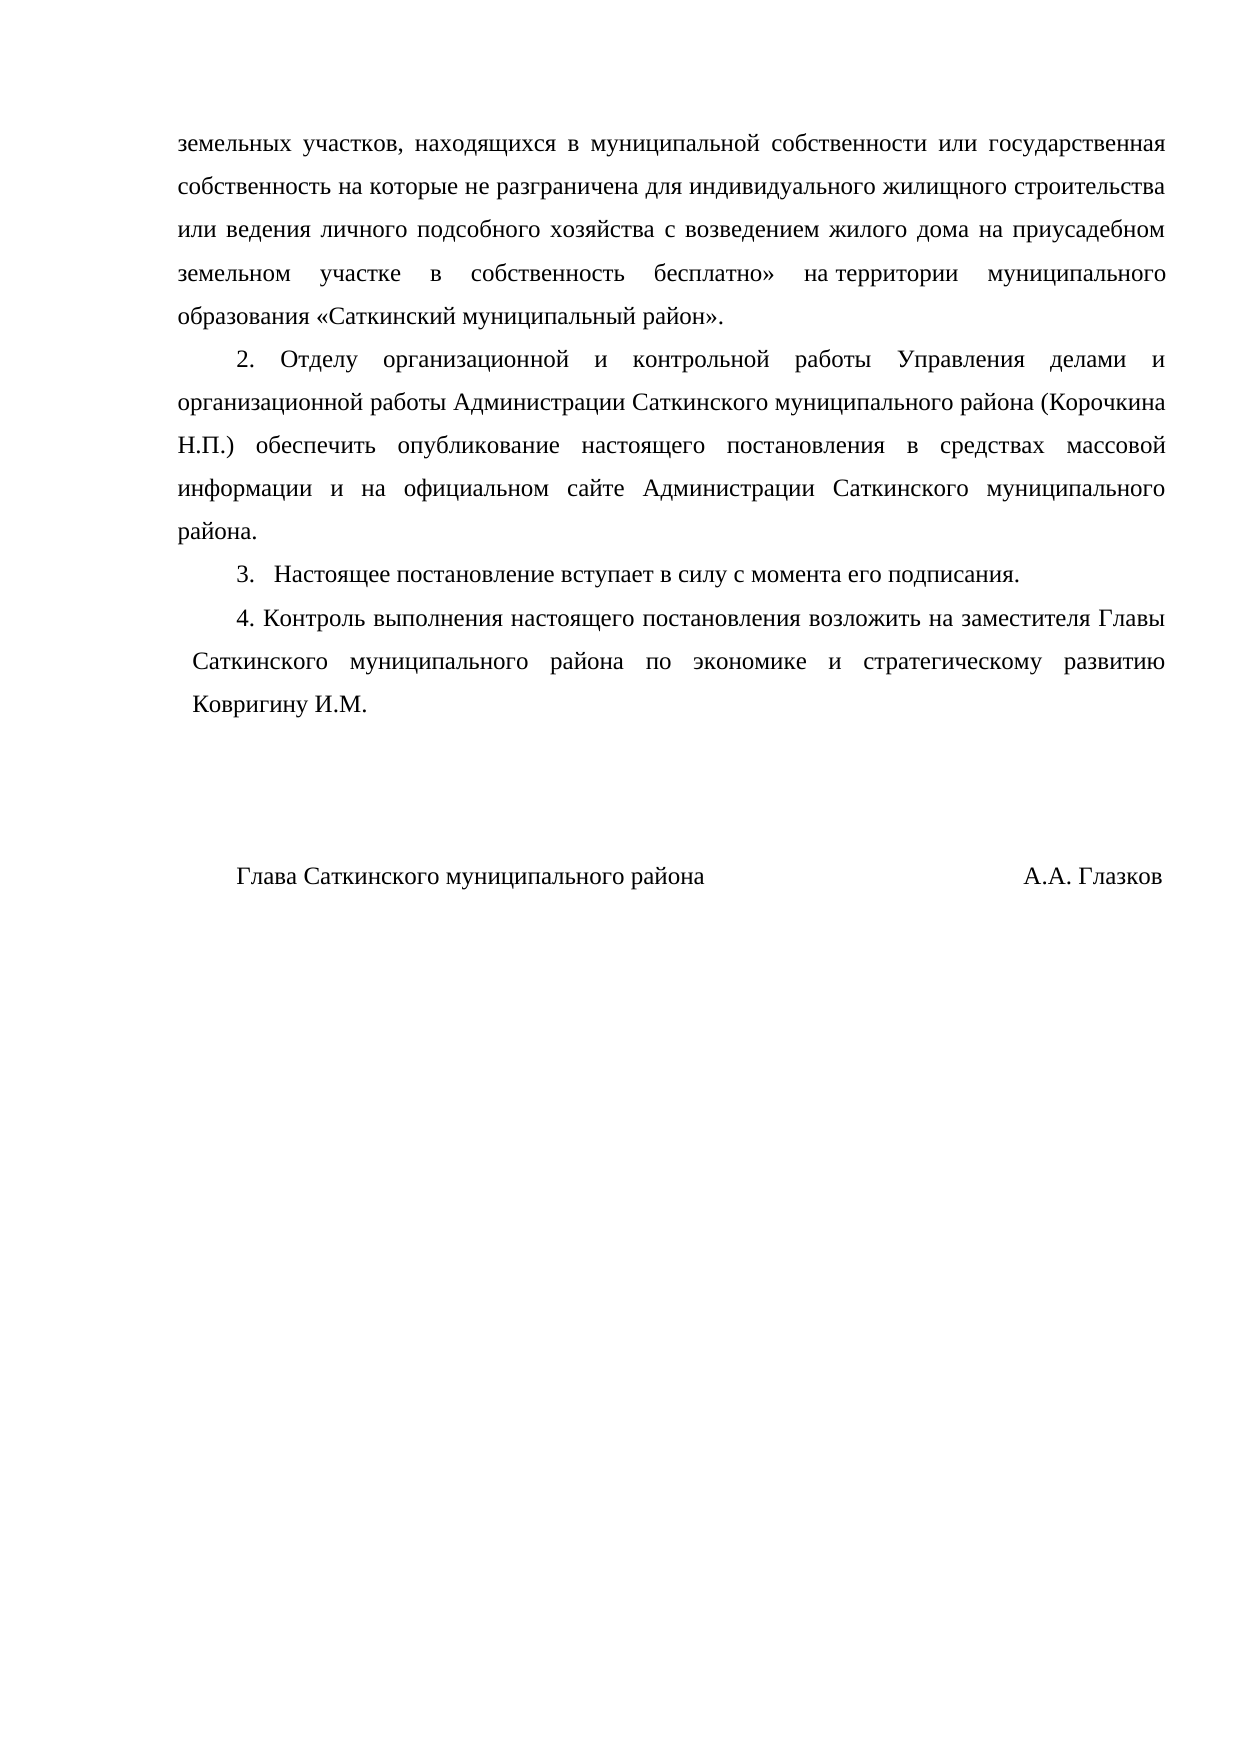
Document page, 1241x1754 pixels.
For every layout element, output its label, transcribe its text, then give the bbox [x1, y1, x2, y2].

text 3. Настоящее постановление вступает в силу с момента его подписания. [177, 559, 1166, 588]
text 4. Контроль выполнения настоящего постановления возложить на заместителя Главы Саткинского муниципального района по экономике и стратегическому развитию Ковригину И.М. [192, 603, 1166, 718]
text 2. Отделу организационной и контрольной работы Управления делами и организационной работы Администрации Саткинского муниципального района (Корочкина Н.П.) обеспечить опубликование настоящего постановления в средствах массовой информации и на официальном сайте Администрации Саткинского муниципального района. [177, 344, 1166, 545]
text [177, 128, 1166, 329]
text Глава Саткинского муниципального района А.А. Глазков [177, 861, 1166, 890]
